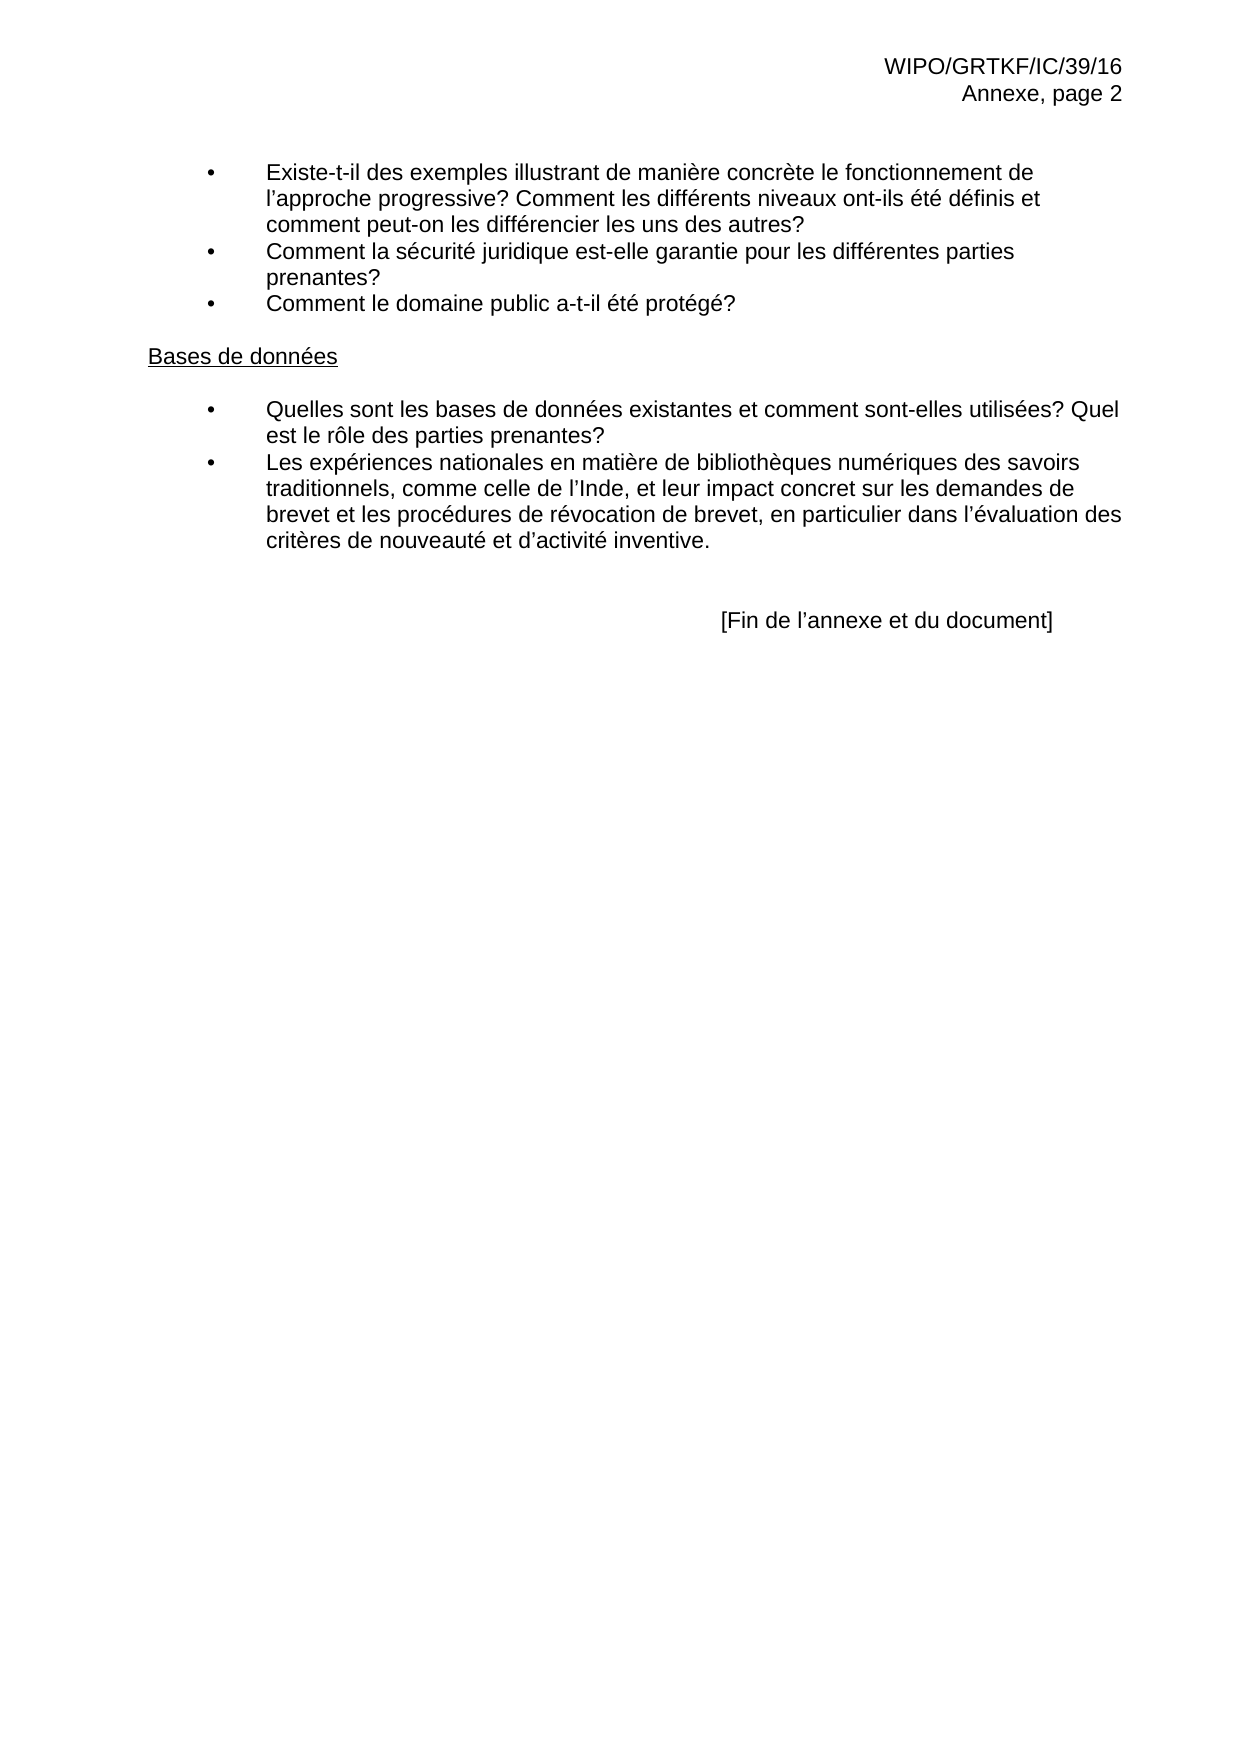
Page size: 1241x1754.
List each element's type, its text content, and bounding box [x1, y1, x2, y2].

text • Les expériences nationales en matière de bibliothèques numériques des savoirs traditionnels, comme celle de l’Inde, et leur impact concret sur les demandes de brevet et les procédures de révocation de brevet, en particulier dans l’évaluation des critères de nouveauté et d’activité inventive. [207, 448, 1122, 554]
text Bases de données [148, 343, 1122, 369]
text • Comment le domaine public a-t-il été protégé? [207, 290, 1122, 317]
text [Fin de l’annexe et du document] [721, 607, 1122, 633]
text • Existe-t-il des exemples illustrant de manière concrète le fonctionnement de l’approche progressive? Comment les différents niveaux ont-ils été définis et comment peut-on les différencier les uns des autres? [207, 158, 1122, 238]
text • Quelles sont les bases de données existantes et comment sont-elles utilisées? Quel est le rôle des parties prenantes? [207, 396, 1122, 448]
text • Comment la sécurité juridique est-elle garantie pour les différentes parties prenantes? [207, 238, 1122, 290]
